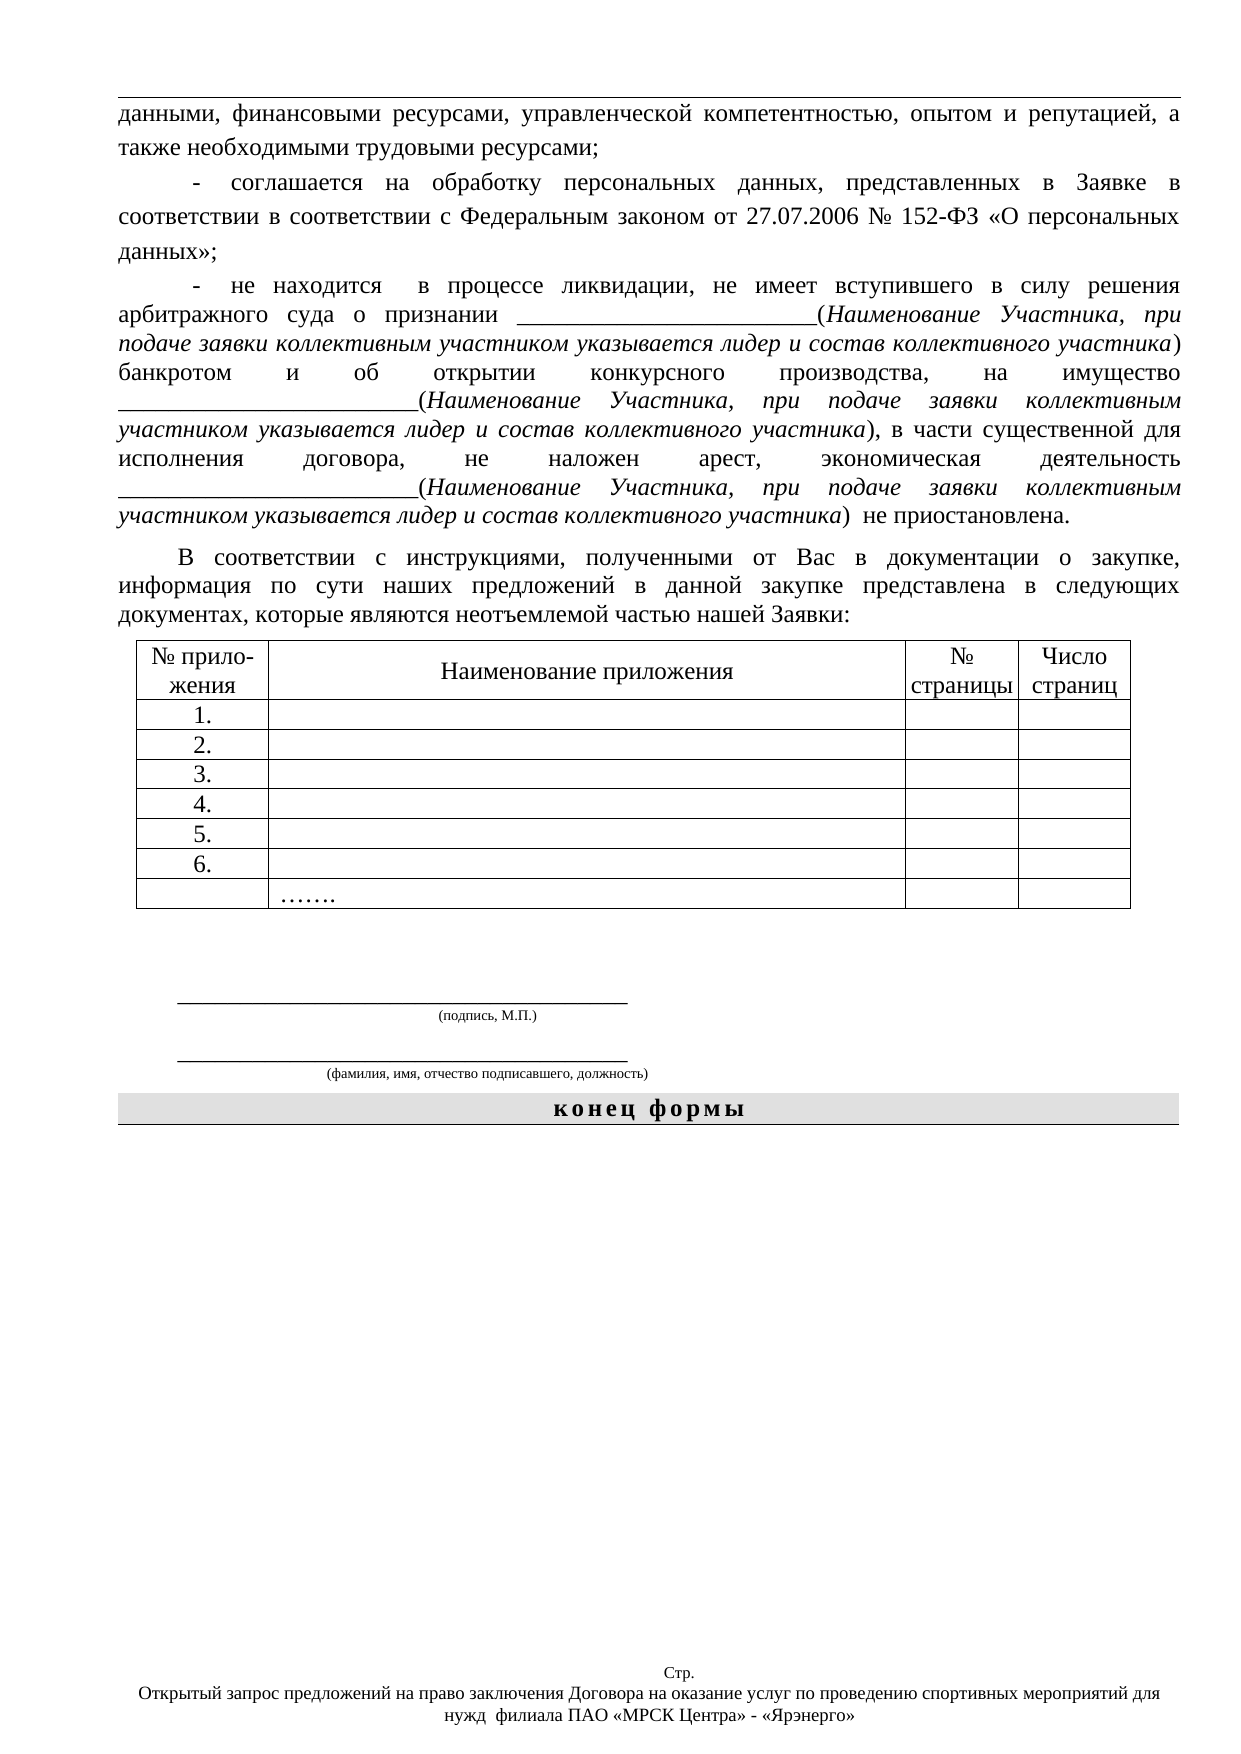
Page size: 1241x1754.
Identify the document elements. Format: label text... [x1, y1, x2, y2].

table_cell [137, 879, 268, 907]
text ____________________________________ [118, 1036, 1181, 1065]
table_cell [906, 819, 1018, 848]
text (подпись, М.П.) [118, 1007, 797, 1036]
table_cell [1019, 730, 1130, 758]
table_cell [269, 789, 905, 818]
table_cell 6. [137, 849, 268, 878]
table_cell [1019, 760, 1130, 788]
table_cell [906, 789, 1018, 818]
table_cell [906, 849, 1018, 878]
table_header № прило-жения [137, 641, 268, 699]
table_cell [1019, 819, 1130, 848]
table_cell [269, 730, 905, 758]
table_cell [906, 700, 1018, 729]
table_cell [906, 730, 1018, 758]
text ____________________________________ [118, 978, 1181, 1007]
table_cell [269, 849, 905, 878]
table_cell [1019, 700, 1130, 729]
text В соответствии с инструкциями, полученными от Вас в документации о закупке, информация по сути наших предложений в данной закупке представлена в следующих документах, которые являются неотъемлемой частью нашей Заявки: [118, 542, 1181, 628]
table_cell 4. [137, 789, 268, 818]
table_cell ……. [269, 879, 905, 907]
table_header № страницы [906, 641, 1018, 699]
list не находится в процессе ликвидации, не имеет вступившего в силу решения арбитражного суда о признании ________________________(Наименование Участника, при подаче заявки коллективным участником указывается лидер и состав коллективного участника) банкротом и об открытии конкурсного производства, на имущество ________________________(Наименование Участника, при подаче заявки коллективным участником указывается лидер и состав коллективного участника), в части существенной для исполнения договора, не наложен арест, экономическая деятельность ________________________(Наименование Участника, при подаче заявки коллективным участником указывается лидер и состав коллективного участника) не приостановлена. [118, 270, 1181, 529]
table_cell [269, 760, 905, 788]
table_header Число страниц [1019, 641, 1130, 699]
table_cell [906, 879, 1018, 907]
table_cell [269, 700, 905, 729]
list соглашается на обработку персональных данных, представленных в Заявке в соответствии в соответствии с Федеральным законом от 27.07.2006 № 152-ФЗ «О персональных данных»; [118, 167, 1181, 265]
table_cell 1. [137, 700, 268, 729]
table_cell [1019, 789, 1130, 818]
table_cell 2. [137, 730, 268, 758]
table_cell [1019, 849, 1130, 878]
table_cell [269, 819, 905, 848]
table_cell 5. [137, 819, 268, 848]
table_cell [906, 760, 1018, 788]
text (фамилия, имя, отчество подписавшего, должность) [118, 1065, 797, 1093]
table_cell 3. [137, 760, 268, 788]
table_header Наименование приложения [269, 641, 905, 699]
text конец формы [118, 1093, 1179, 1124]
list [118, 98, 1181, 161]
table_cell [1019, 879, 1130, 907]
